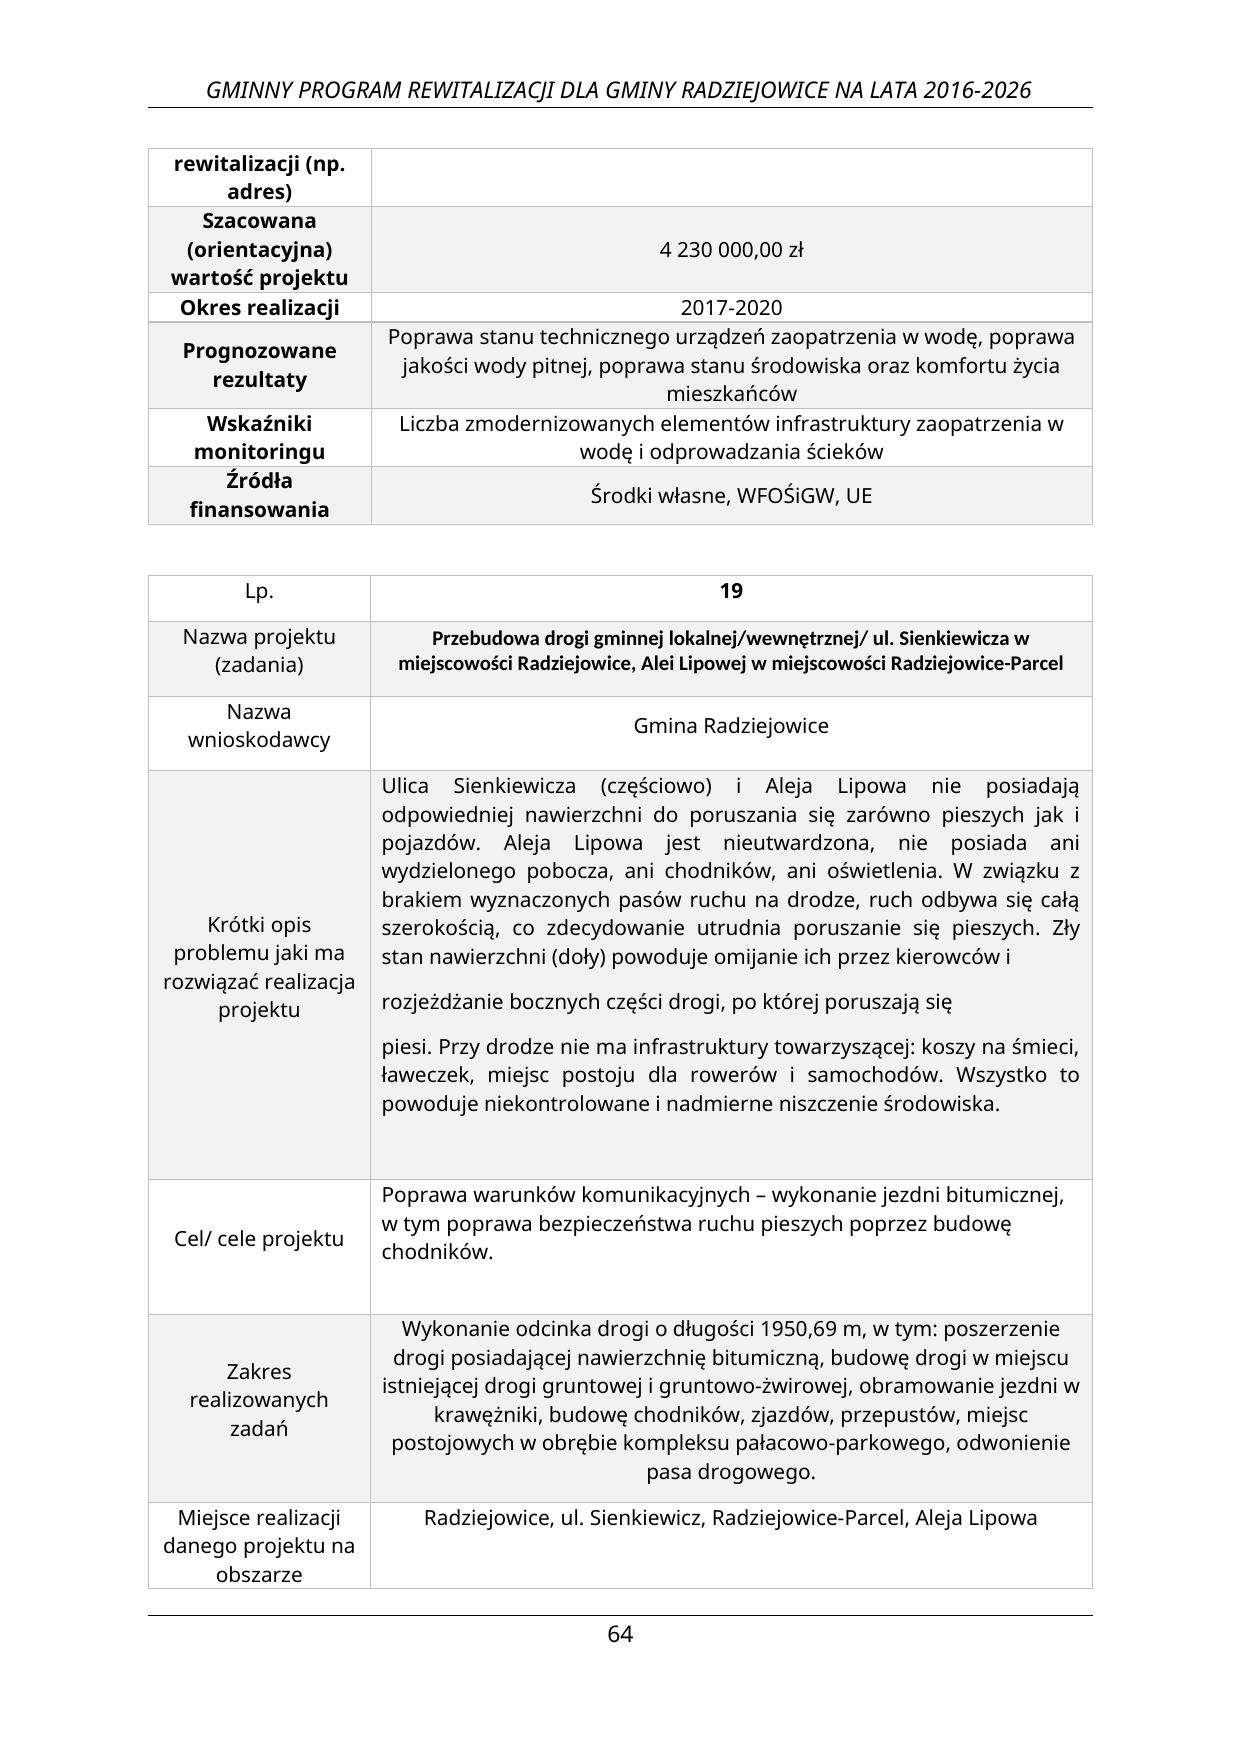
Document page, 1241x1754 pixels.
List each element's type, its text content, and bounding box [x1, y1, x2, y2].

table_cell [372, 149, 1092, 206]
table_cell Przebudowa drogi gminnej lokalnej/wewnętrznej/ ul. Sienkiewicza w miejscowości Radziejowice, Alei Lipowej w miejscowości Radziejowice-Parcel [371, 622, 1092, 696]
table_cell Krótki opis problemu jaki ma rozwiązać realizacja projektu [149, 771, 370, 1179]
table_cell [149, 1503, 370, 1588]
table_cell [371, 1503, 1092, 1588]
table_cell Prognozowane rezultaty [149, 323, 371, 408]
table_cell Zakres realizowanych zadań [149, 1315, 370, 1502]
table_cell Ulica Sienkiewicza (częściowo) i Aleja Lipowa nie posiadają odpowiedniej nawierzchni do poruszania się zarówno pieszych jak i pojazdów. Aleja Lipowa jest nieutwardzona, nie posiada ani wydzielonego pobocza, ani chodników, ani oświetlenia. W związku z brakiem wyznaczonych pasów ruchu na drodze, ruch odbywa się całą szerokością, co zdecydowanie utrudnia poruszanie się pieszych. Zły stan nawierzchni (doły) powoduje omijanie ich przez kierowców i rozjeżdżanie bocznych części drogi, po której poruszają się piesi. Przy drodze nie ma infrastruktury towarzyszącej: koszy na śmieci, ławeczek, miejsc postoju dla rowerów i samochodów. Wszystko to powoduje niekontrolowane i nadmierne niszczenie środowiska. [371, 771, 1092, 1179]
table_cell Nazwa projektu (zadania) [149, 622, 370, 696]
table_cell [149, 149, 371, 206]
table_cell Nazwa wnioskodawcy [149, 697, 370, 770]
table_cell Liczba zmodernizowanych elementów infrastruktury zaopatrzenia w wodę i odprowadzania ścieków [372, 409, 1092, 466]
table_cell Wykonanie odcinka drogi o długości 1950,69 m, w tym: poszerzenie drogi posiadającej nawierzchnię bitumiczną, budowę drogi w miejscu istniejącej drogi gruntowej i gruntowo-żwirowej, obramowanie jezdni w krawężniki, budowę chodników, zjazdów, przepustów, miejsc postojowych w obrębie kompleksu pałacowo-parkowego, odwonienie pasa drogowego. [371, 1315, 1092, 1502]
table_header Lp. [149, 576, 370, 621]
table_cell Poprawa warunków komunikacyjnych – wykonanie jezdni bitumicznej, w tym poprawa bezpieczeństwa ruchu pieszych poprzez budowę chodników. [371, 1180, 1092, 1313]
table_cell Szacowana (orientacyjna) wartość projektu [149, 207, 371, 292]
table_cell Środki własne, WFOŚiGW, UE [372, 467, 1092, 523]
table_cell Okres realizacji [149, 293, 371, 321]
table_header 19 [371, 576, 1092, 621]
table_cell Poprawa stanu technicznego urządzeń zaopatrzenia w wodę, poprawa jakości wody pitnej, poprawa stanu środowiska oraz komfortu życia mieszkańców [372, 323, 1092, 408]
table_cell Wskaźniki monitoringu [149, 409, 371, 466]
table_cell Gmina Radziejowice [371, 697, 1092, 770]
table_cell 2017-2020 [372, 293, 1092, 321]
table_cell 4 230 000,00 zł [372, 207, 1092, 292]
table_cell Cel/ cele projektu [149, 1180, 370, 1313]
table_cell Źródła finansowania [149, 467, 371, 523]
